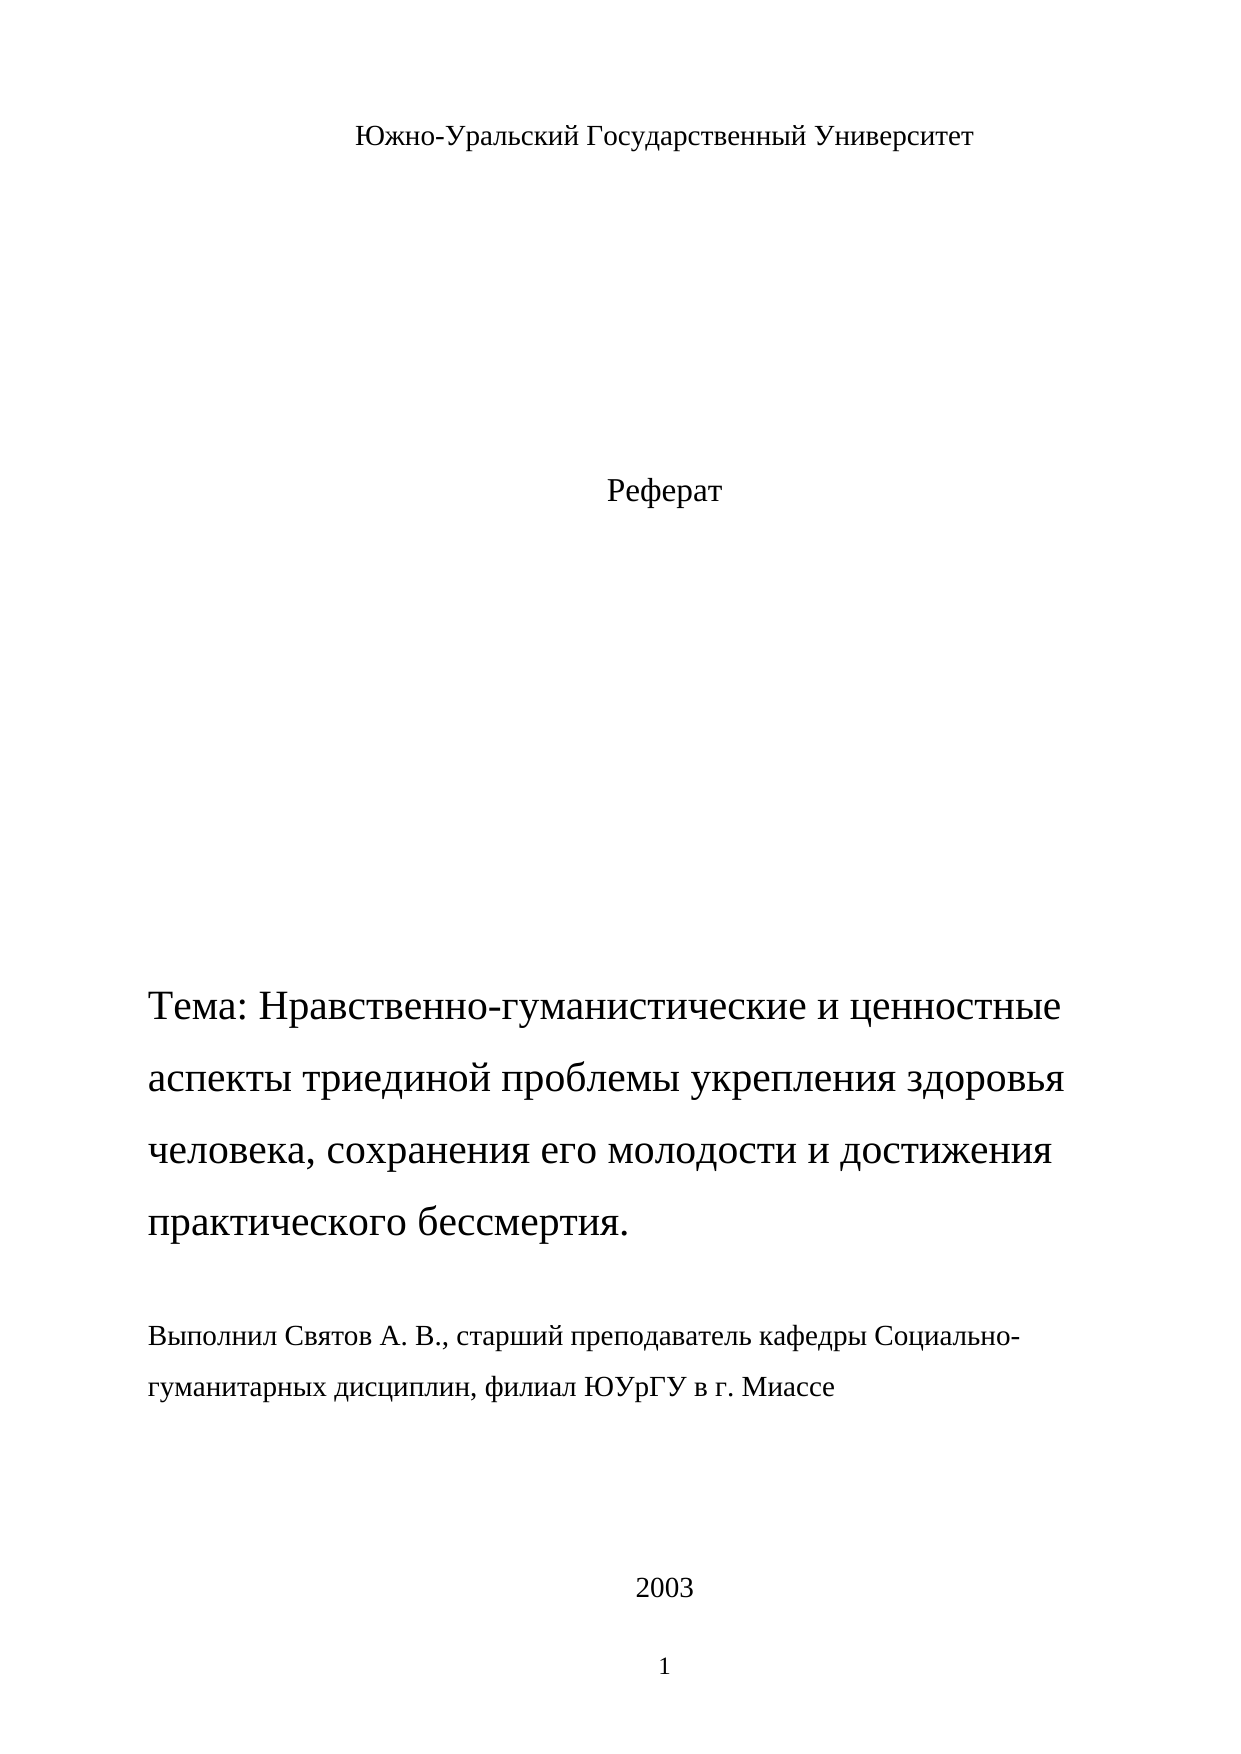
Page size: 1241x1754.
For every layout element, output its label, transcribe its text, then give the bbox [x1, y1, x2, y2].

text Тема: Нравственно-гуманистические и ценностные аспекты триединой проблемы укрепления здоровья человека, сохранения его молодости и достижения практического бессмертия. [148, 981, 1181, 1244]
text Выполнил Святов А. В., старший преподаватель кафедры Социально-гуманитарных дисциплин, филиал ЮУрГУ в г. Миассе [148, 1318, 1181, 1402]
text 2003 [148, 1570, 1181, 1603]
text Реферат [148, 470, 1181, 509]
text Южно-Уральский Государственный Университет [148, 118, 1181, 152]
